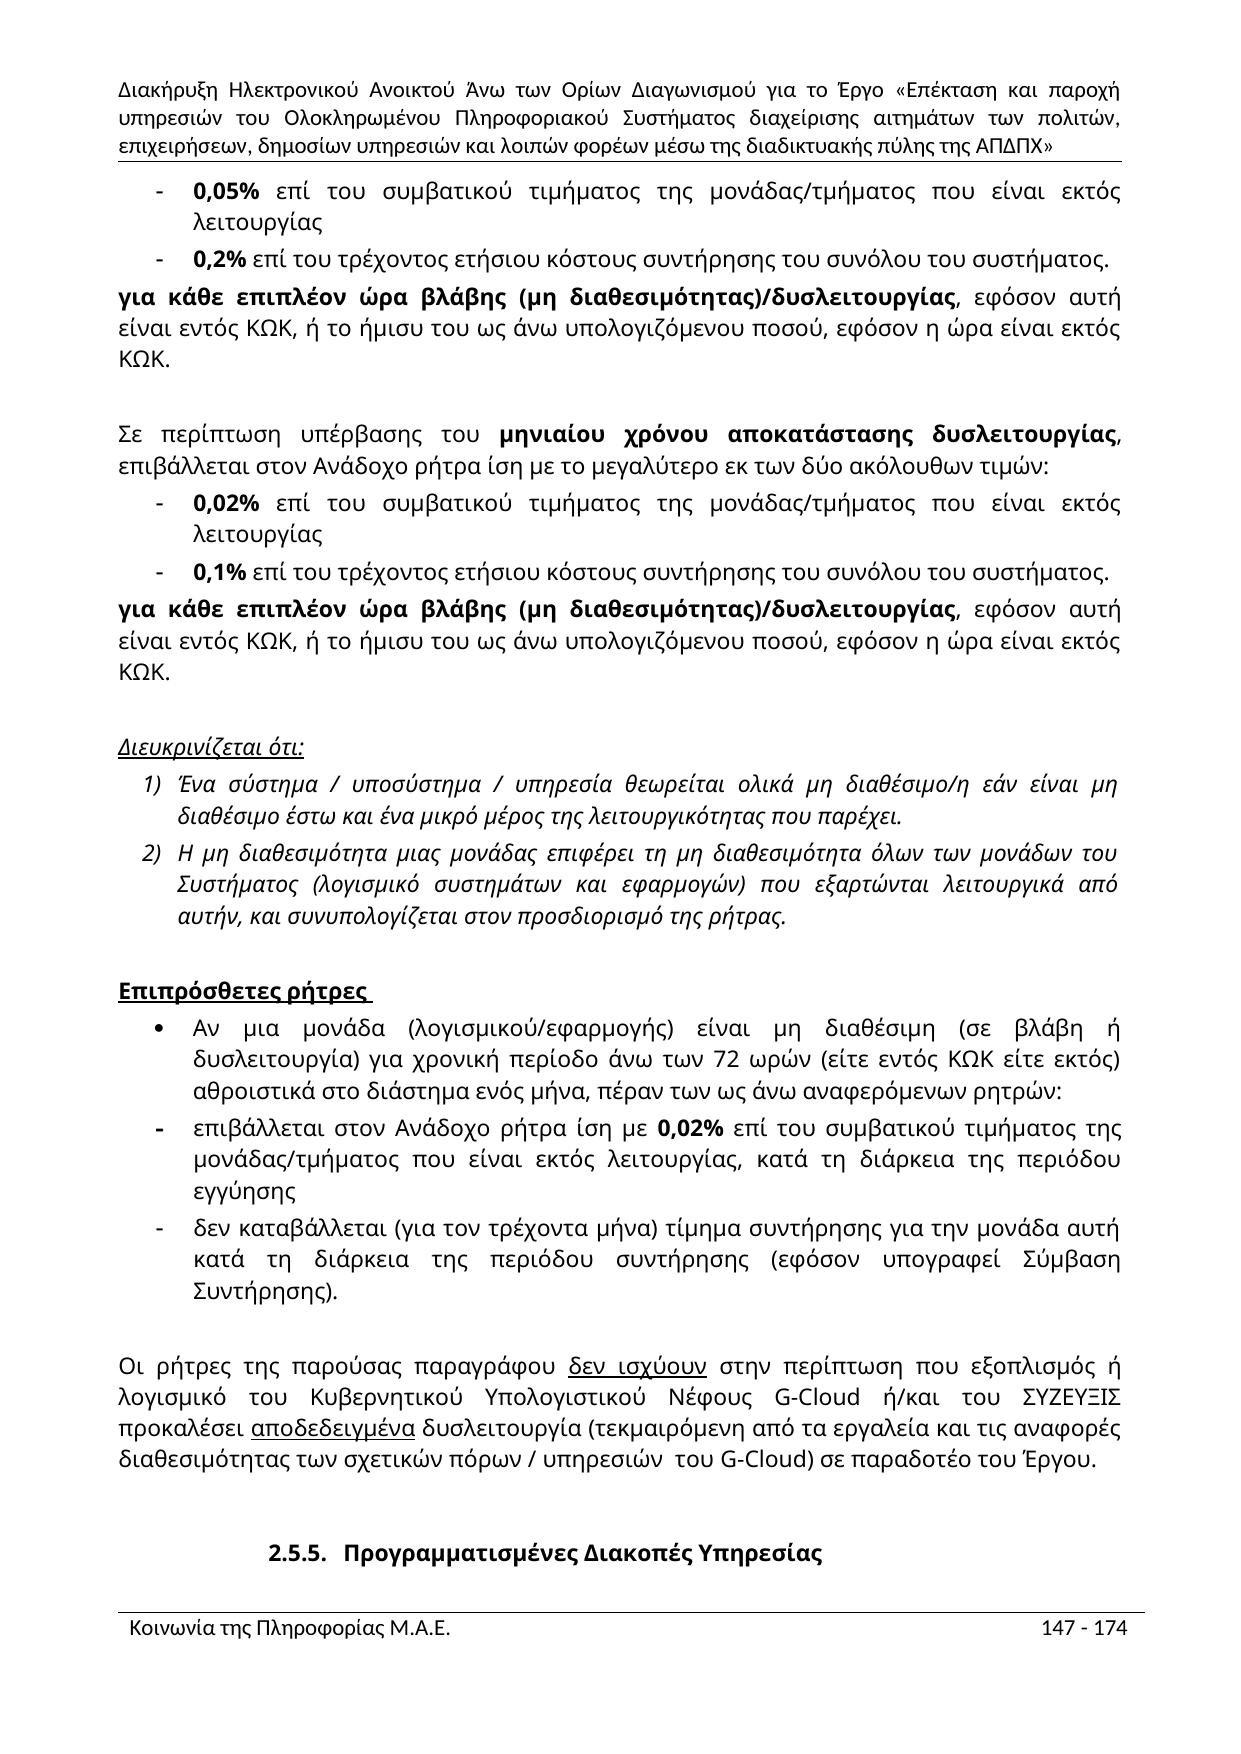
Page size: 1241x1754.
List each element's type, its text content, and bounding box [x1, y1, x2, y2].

text για κάθε επιπλέον ώρα βλάβης (μη διαθεσιμότητας)/δυσλειτουργίας, εφόσον αυτή είναι εντός ΚΩΚ, ή το ήμισυ του ως άνω υπολογιζόμενου ποσού, εφόσον η ώρα είναι εκτός ΚΩΚ. [118, 593, 1122, 687]
list 0,05% επί του συμβατικού τιμήματος της μονάδας/τμήματος που είναι εκτός λειτουργίας [156, 175, 1122, 237]
list Αν μια μονάδα (λογισμικού/εφαρμογής) είναι μη διαθέσιμη (σε βλάβη ή δυσλειτουργία) για χρονική περίοδο άνω των 72 ωρών (είτε εντός ΚΩΚ είτε εκτός) αθροιστικά στο διάστημα ενός μήνα, πέραν των ως άνω αναφερόμενων ρητρών: [155, 1012, 1122, 1106]
text Επιπρόσθετες ρήτρες [118, 975, 1122, 1006]
list δεν καταβάλλεται (για τον τρέχοντα μήνα) τίμημα συντήρησης για την μονάδα αυτή κατά τη διάρκεια της περιόδου συντήρησης (εφόσον υπογραφεί Σύμβαση Συντήρησης). [156, 1212, 1122, 1306]
text για κάθε επιπλέον ώρα βλάβης (μη διαθεσιμότητας)/δυσλειτουργίας, εφόσον αυτή είναι εντός ΚΩΚ, ή το ήμισυ του ως άνω υπολογιζόμενου ποσού, εφόσον η ώρα είναι εκτός ΚΩΚ. [118, 281, 1122, 375]
list Ένα σύστημα / υποσύστημα / υπηρεσία θεωρείται ολικά μη διαθέσιμο/η εάν είναι μη διαθέσιμο έστω και ένα μικρό μέρος της λειτουργικότητας που παρέχει. [142, 768, 1122, 831]
text Σε περίπτωση υπέρβασης του μηνιαίου χρόνου αποκατάστασης δυσλειτουργίας, επιβάλλεται στον Ανάδοχο ρήτρα ίση με το μεγαλύτερο εκ των δύο ακόλουθων τιμών: [118, 418, 1122, 481]
subtitle Προγραμματισμένες Διακοπές Υπηρεσίας [268, 1537, 1122, 1568]
text Διευκρινίζεται ότι: [118, 731, 1122, 762]
list 0,2% επί του τρέχοντος ετήσιου κόστους συντήρησης του συνόλου του συστήματος. [156, 243, 1122, 275]
list επιβάλλεται στον Ανάδοχο ρήτρα ίση με 0,02% επί του συμβατικού τιμήματος της μονάδας/τμήματος που είναι εκτός λειτουργίας, κατά τη διάρκεια της περιόδου εγγύησης [156, 1112, 1122, 1206]
list 0,1% επί του τρέχοντος ετήσιου κόστους συντήρησης του συνόλου του συστήματος. [156, 556, 1122, 587]
list Η μη διαθεσιμότητα μιας μονάδας επιφέρει τη μη διαθεσιμότητα όλων των μονάδων του Συστήματος (λογισμικό συστημάτων και εφαρμογών) που εξαρτώνται λειτουργικά από αυτήν, και συνυπολογίζεται στον προσδιορισμό της ρήτρας. [142, 837, 1122, 931]
text Οι ρήτρες της παρούσας παραγράφου δεν ισχύουν στην περίπτωση που εξοπλισμός ή λογισμικό του Κυβερνητικού Υπολογιστικού Νέφους G-Cloud ή/και του ΣΥΖΕΥΞΙΣ προκαλέσει αποδεδειγμένα δυσλειτουργία (τεκμαιρόμενη από τα εργαλεία και τις αναφορές διαθεσιμότητας των σχετικών πόρων / υπηρεσιών του G-Cloud) σε παραδοτέο του Έργου. [118, 1350, 1122, 1475]
list 0,02% επί του συμβατικού τιμήματος της μονάδας/τμήματος που είναι εκτός λειτουργίας [156, 487, 1122, 550]
